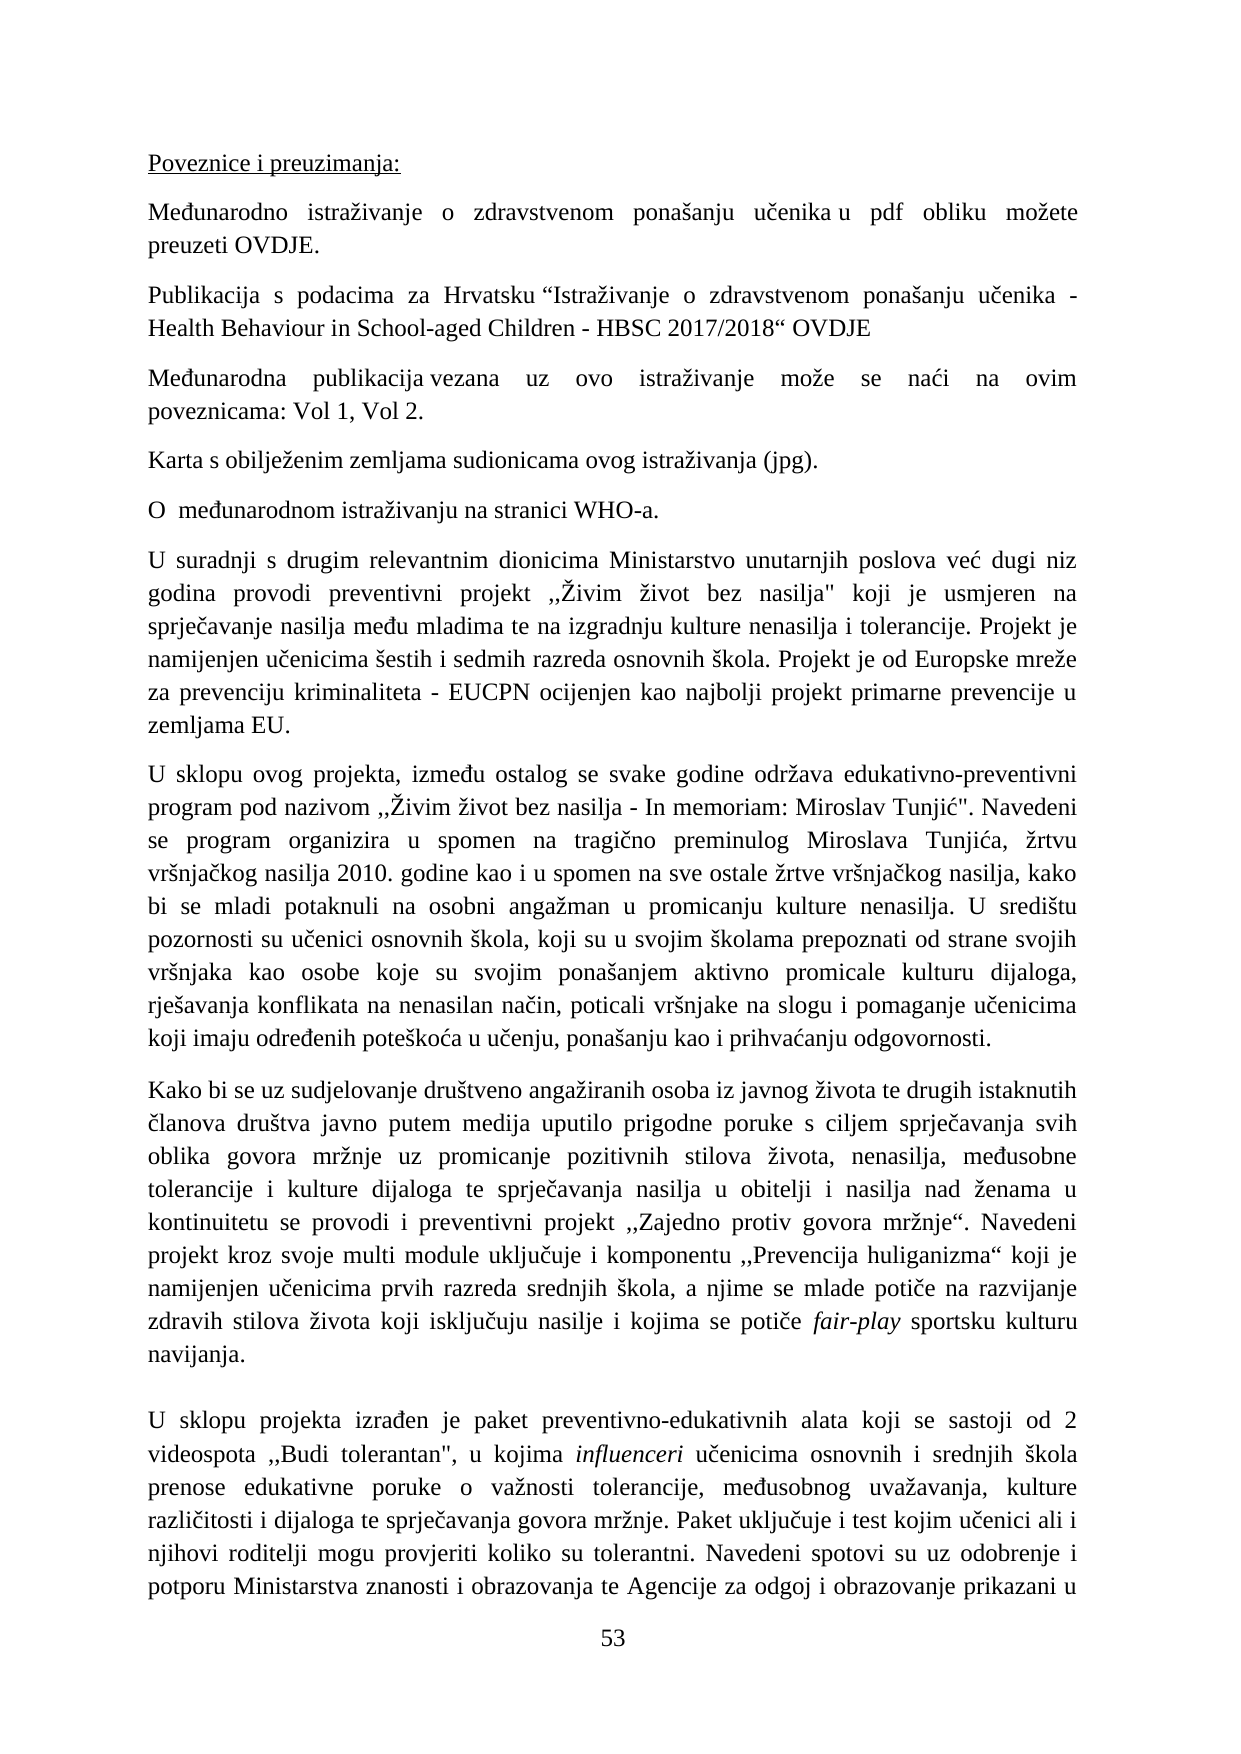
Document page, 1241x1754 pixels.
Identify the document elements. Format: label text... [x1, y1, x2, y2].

text Međunarodno istraživanje o zdravstvenom ponašanju učenika u pdf obliku možete preuzeti OVDJE. [148, 197, 1078, 259]
text Publikacija s podacima za Hrvatsku “Istraživanje o zdravstvenom ponašanju učenika - Health Behaviour in School-aged Children - HBSC 2017/2018“ OVDJE [148, 280, 1078, 342]
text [148, 1406, 1078, 1599]
text Karta s obilježenim zemljama sudionicama ovog istraživanja (jpg). [148, 445, 1078, 474]
text U sklopu ovog projekta, između ostalog se svake godine održava edukativno-preventivni program pod nazivom ,,Živim život bez nasilja - In memoriam: Miroslav Tunjić". Navedeni se program organizira u spomen na tragično preminulog Miroslava Tunjića, žrtvu vršnjačkog nasilja 2010. godine kao i u spomen na sve ostale žrtve vršnjačkog nasilja, kako bi se mladi potaknuli na osobni angažman u promicanju kulture nenasilja. U središtu pozornosti su učenici osnovnih škola, koji su u svojim školama prepoznati od strane svojih vršnjaka kao osobe koje su svojim ponašanjem aktivno promicale kulturu dijaloga, rješavanja konflikata na nenasilan način, poticali vršnjake na slogu i pomaganje učenicima koji imaju određenih poteškoća u učenju, ponašanju kao i prihvaćanju odgovornosti. [148, 759, 1078, 1052]
text O međunarodnom istraživanju na stranici WHO-a. [148, 495, 1078, 524]
text Kako bi se uz sudjelovanje društveno angažiranih osoba iz javnog života te drugih istaknutih članova društva javno putem medija uputilo prigodne poruke s ciljem sprječavanja svih oblika govora mržnje uz promicanje pozitivnih stilova života, nenasilja, međusobne tolerancije i kulture dijaloga te sprječavanja nasilja u obitelji i nasilja nad ženama u kontinuitetu se provodi i preventivni projekt ,,Zajedno protiv govora mržnje“. Navedeni projekt kroz svoje multi module uključuje i komponentu ,,Prevencija huliganizma“ koji je namijenjen učenicima prvih razreda srednjih škola, a njime se mlade potiče na razvijanje zdravih stilova života koji isključuju nasilje i kojima se potiče fair-play sportsku kulturu navijanja. [148, 1075, 1078, 1368]
text Poveznice i preuzimanja: [148, 148, 1078, 176]
text U suradnji s drugim relevantnim dionicima Ministarstvo unutarnjih poslova već dugi niz godina provodi preventivni projekt ,,Živim život bez nasilja" koji je usmjeren na sprječavanje nasilja među mladima te na izgradnju kulture nenasilja i tolerancije. Projekt je namijenjen učenicima šestih i sedmih razreda osnovnih škola. Projekt je od Europske mreže za prevenciju kriminaliteta - EUCPN ocijenjen kao najbolji projekt primarne prevencije u zemljama EU. [148, 545, 1078, 739]
text Međunarodna publikacija vezana uz ovo istraživanje može se naći na ovim poveznicama: Vol 1, Vol 2. [148, 363, 1078, 424]
